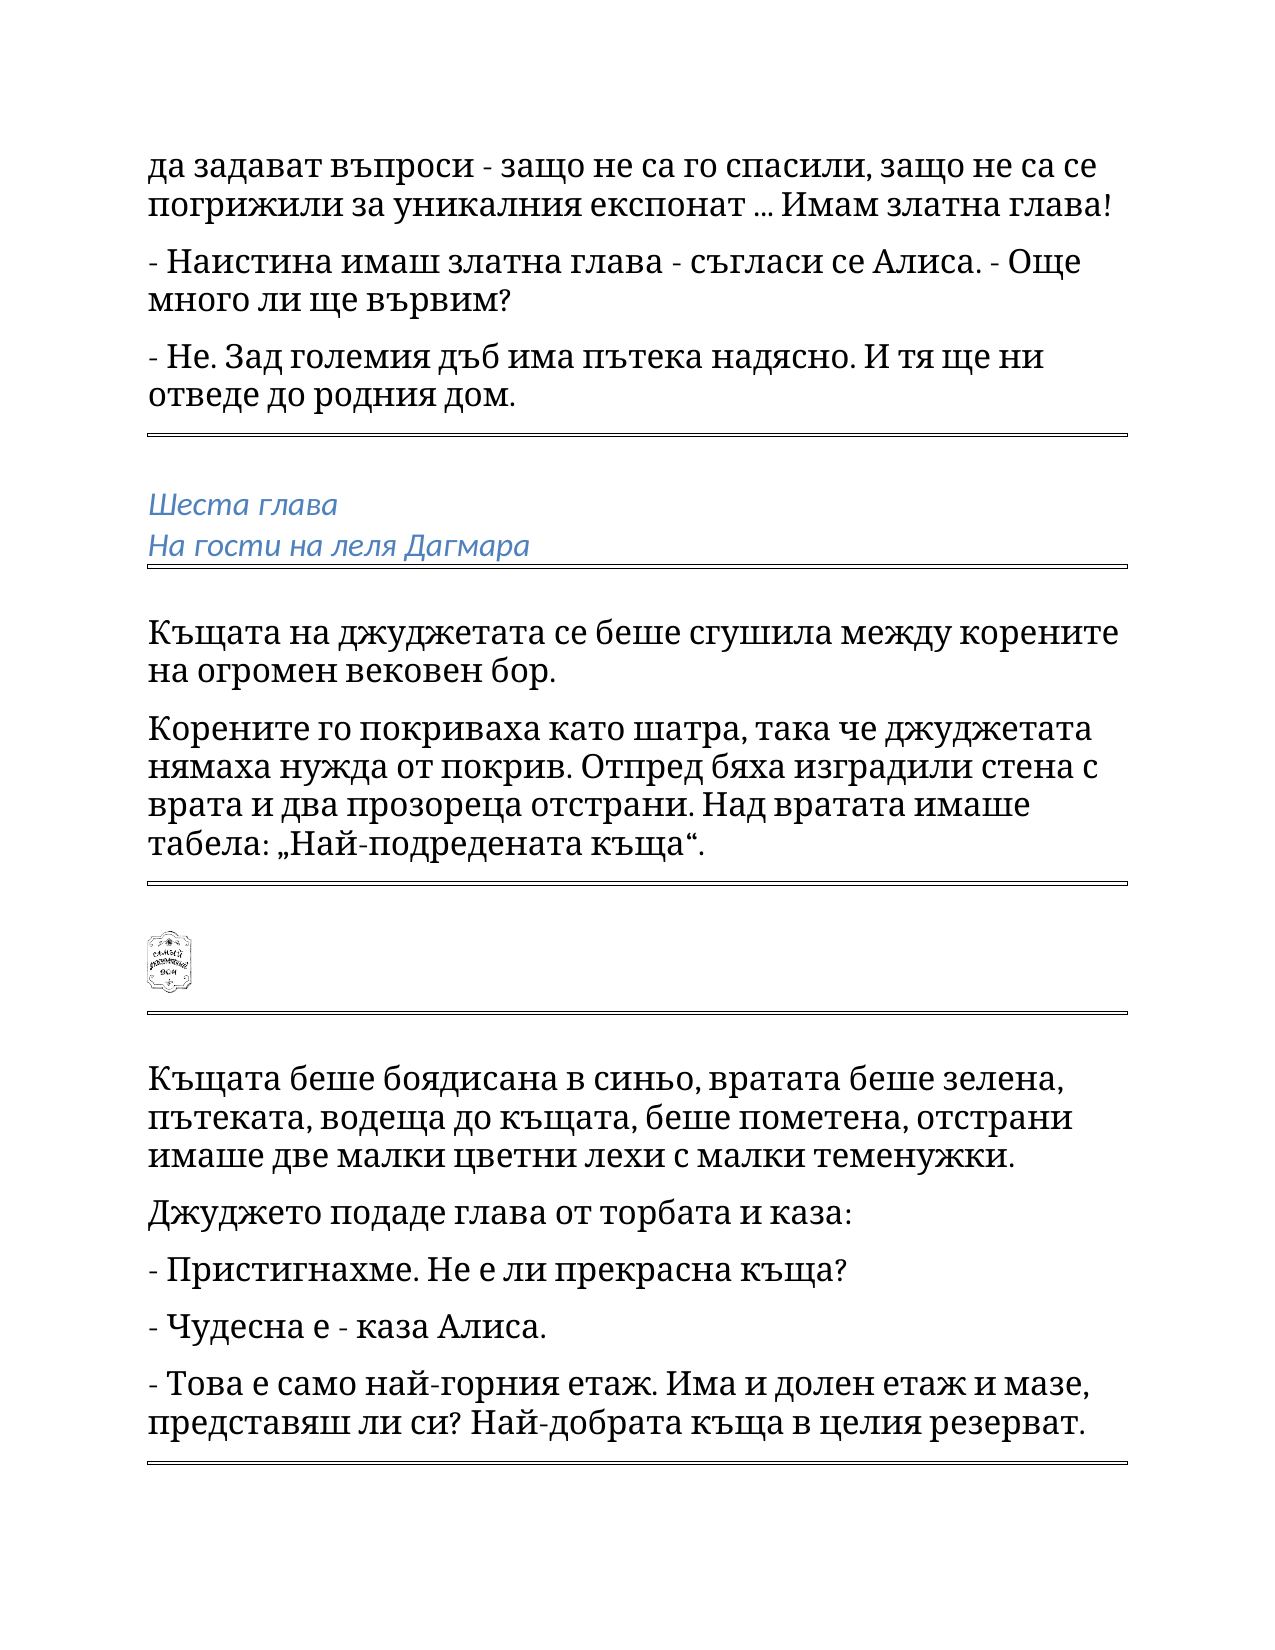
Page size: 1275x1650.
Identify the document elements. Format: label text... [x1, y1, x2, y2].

text - Не. Зад големия дъб има пътека надясно. И тя ще ни отведе до родния дом. [148, 338, 1127, 415]
text - Чудесна е - каза Алиса. [148, 1309, 1127, 1347]
text - Пристигнахме. Не е ли прекрасна къща? [148, 1252, 1127, 1290]
text Къщата на джуджетата се беше сгушила между корените на огромен вековен бор. [148, 614, 1127, 691]
text Къщата беше боядисана в синьо, вратата беше зелена, пътеката, водеща до къщата, беше пометена, отстрани имаше две малки цветни лехи с малки теменужки. [148, 1061, 1127, 1176]
subtitle Шеста глава На гости на леля Дагмара [148, 483, 1127, 564]
text Корените го покриваха като шатра, така че джуджетата нямаха нужда от покрив. Отпред бяха изградили стена с врата и два прозореца отстрани. Над вратата имаше табела: „Най-подредената къща“. [148, 710, 1127, 863]
text - Това е само най-горния етаж. Има и долен етаж и мазе, представяш ли си? Най-добрата къща в целия резерват. [148, 1366, 1127, 1442]
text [148, 148, 1127, 224]
text - Наистина имаш златна глава - съгласи се Алиса. - Още много ли ще вървим? [148, 243, 1127, 320]
picture [147, 931, 192, 993]
text Джуджето подаде глава от торбата и каза: [148, 1194, 1127, 1233]
